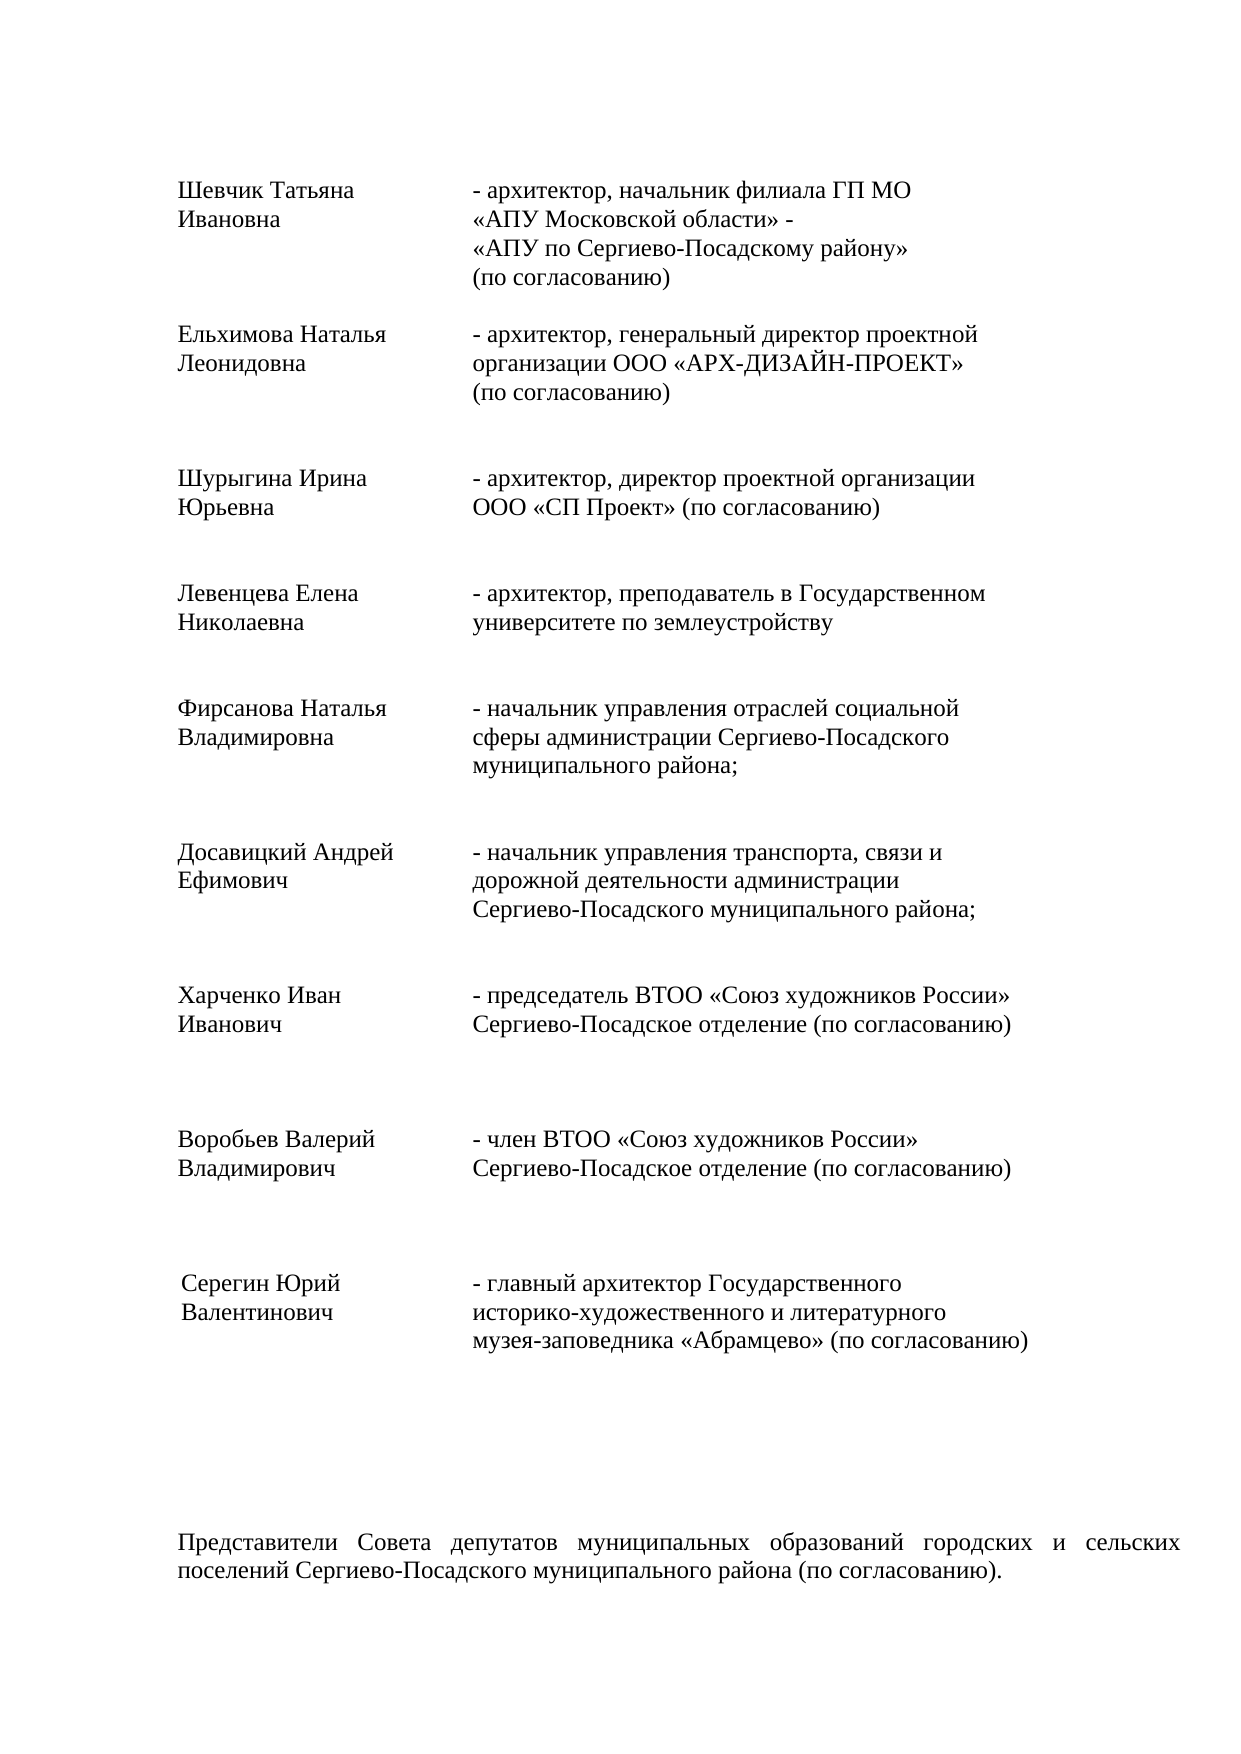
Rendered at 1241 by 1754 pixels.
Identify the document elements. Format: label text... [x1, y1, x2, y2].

text Левенцева Елена - архитектор, преподаватель в Государственном [177, 578, 1181, 607]
text Представители Совета депутатов муниципальных образований городских и сельских поселений Сергиево-Посадского муниципального района (по согласованию). [177, 1527, 1181, 1584]
text Ивановна «АПУ Московской области» - [177, 204, 1181, 233]
text Серегин Юрий - главный архитектор Государственного [181, 1268, 1198, 1297]
text (по согласованию) [472, 377, 1181, 406]
text Иванович Сергиево-Посадское отделение (по согласованию) [177, 1009, 1181, 1038]
text Владимирович Сергиево-Посадское отделение (по согласованию) [177, 1153, 1192, 1182]
text Валентинович историко-художественного и литературного [181, 1297, 1198, 1326]
text Ефимович дорожной деятельности администрации [177, 866, 1181, 894]
text «АПУ по Сергиево-Посадскому району» [472, 233, 1181, 262]
text Шурыгина Ирина - архитектор, директор проектной организации [177, 463, 1181, 492]
text музея-заповедника «Абрамцево» (по согласованию) [398, 1326, 1198, 1354]
text (по согласованию) [472, 262, 1181, 291]
text Николаевна университете по землеустройству [177, 607, 1181, 636]
text Харченко Иван - председатель ВТОО «Союз художников России» [177, 981, 1181, 1009]
text Досавицкий Андрей - начальник управления транспорта, связи и [177, 837, 1181, 866]
text Сергиево-Посадского муниципального района; [398, 894, 1181, 923]
text муниципального района; [398, 751, 1181, 779]
text Юрьевна ООО «СП Проект» (по согласованию) [177, 492, 1181, 521]
text Леонидовна организации ООО «АРХ-ДИЗАЙН-ПРОЕКТ» [177, 348, 1181, 377]
text Фирсанова Наталья - начальник управления отраслей социальной [177, 693, 1181, 722]
text Ельхимова Наталья - архитектор, генеральный директор проектной [177, 319, 1181, 348]
text Воробьев Валерий - член ВТОО «Союз художников России» [177, 1124, 1192, 1153]
text Шевчик Татьяна - архитектор, начальник филиала ГП МО [177, 176, 1181, 204]
text Владимировна сферы администрации Сергиево-Посадского [177, 722, 1181, 751]
